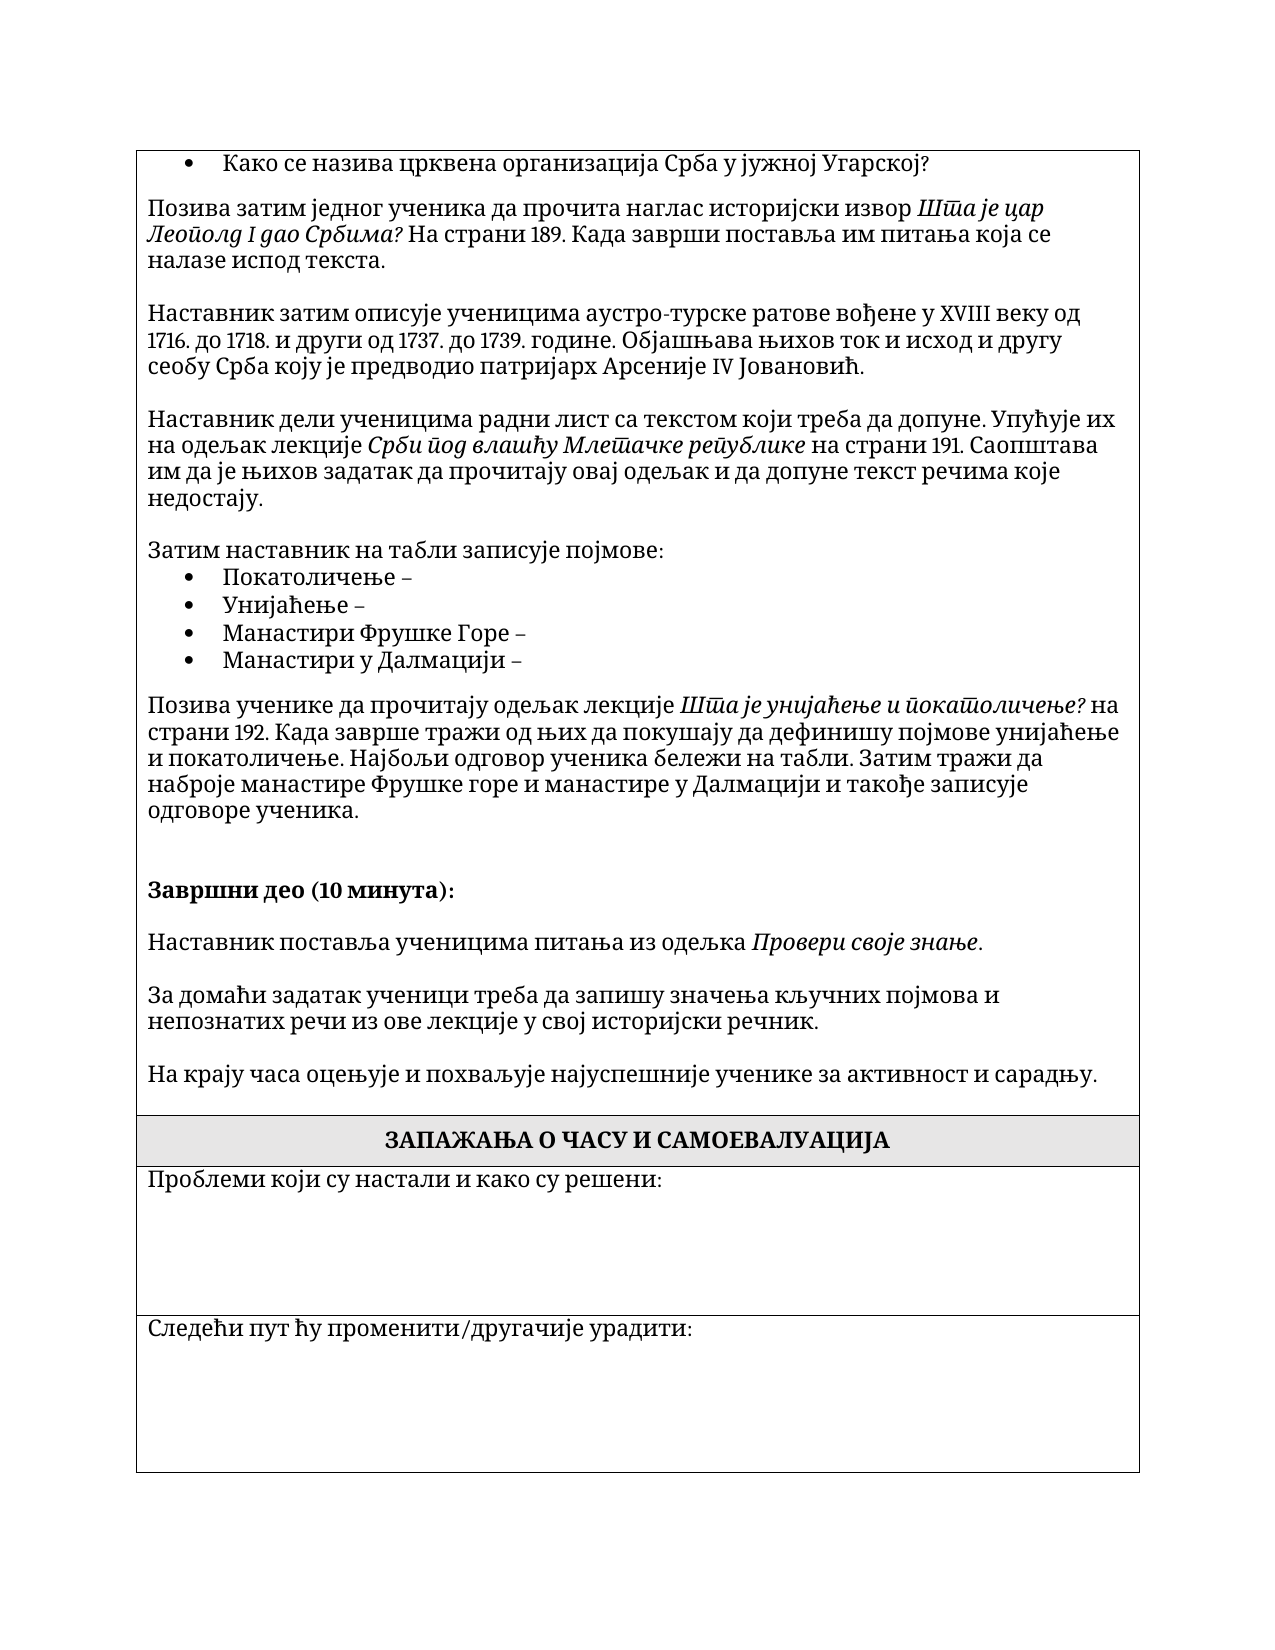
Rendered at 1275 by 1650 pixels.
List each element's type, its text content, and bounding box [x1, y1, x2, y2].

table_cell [137, 151, 1139, 1114]
table_cell ЗАПАЖАЊА О ЧАСУ И САМОЕВАЛУАЦИЈА [137, 1116, 1139, 1166]
table_cell Проблеми који су настали и како су решени: [137, 1167, 1139, 1315]
table_cell Следећи пут ћу променити/другачије урадити: [137, 1316, 1139, 1472]
